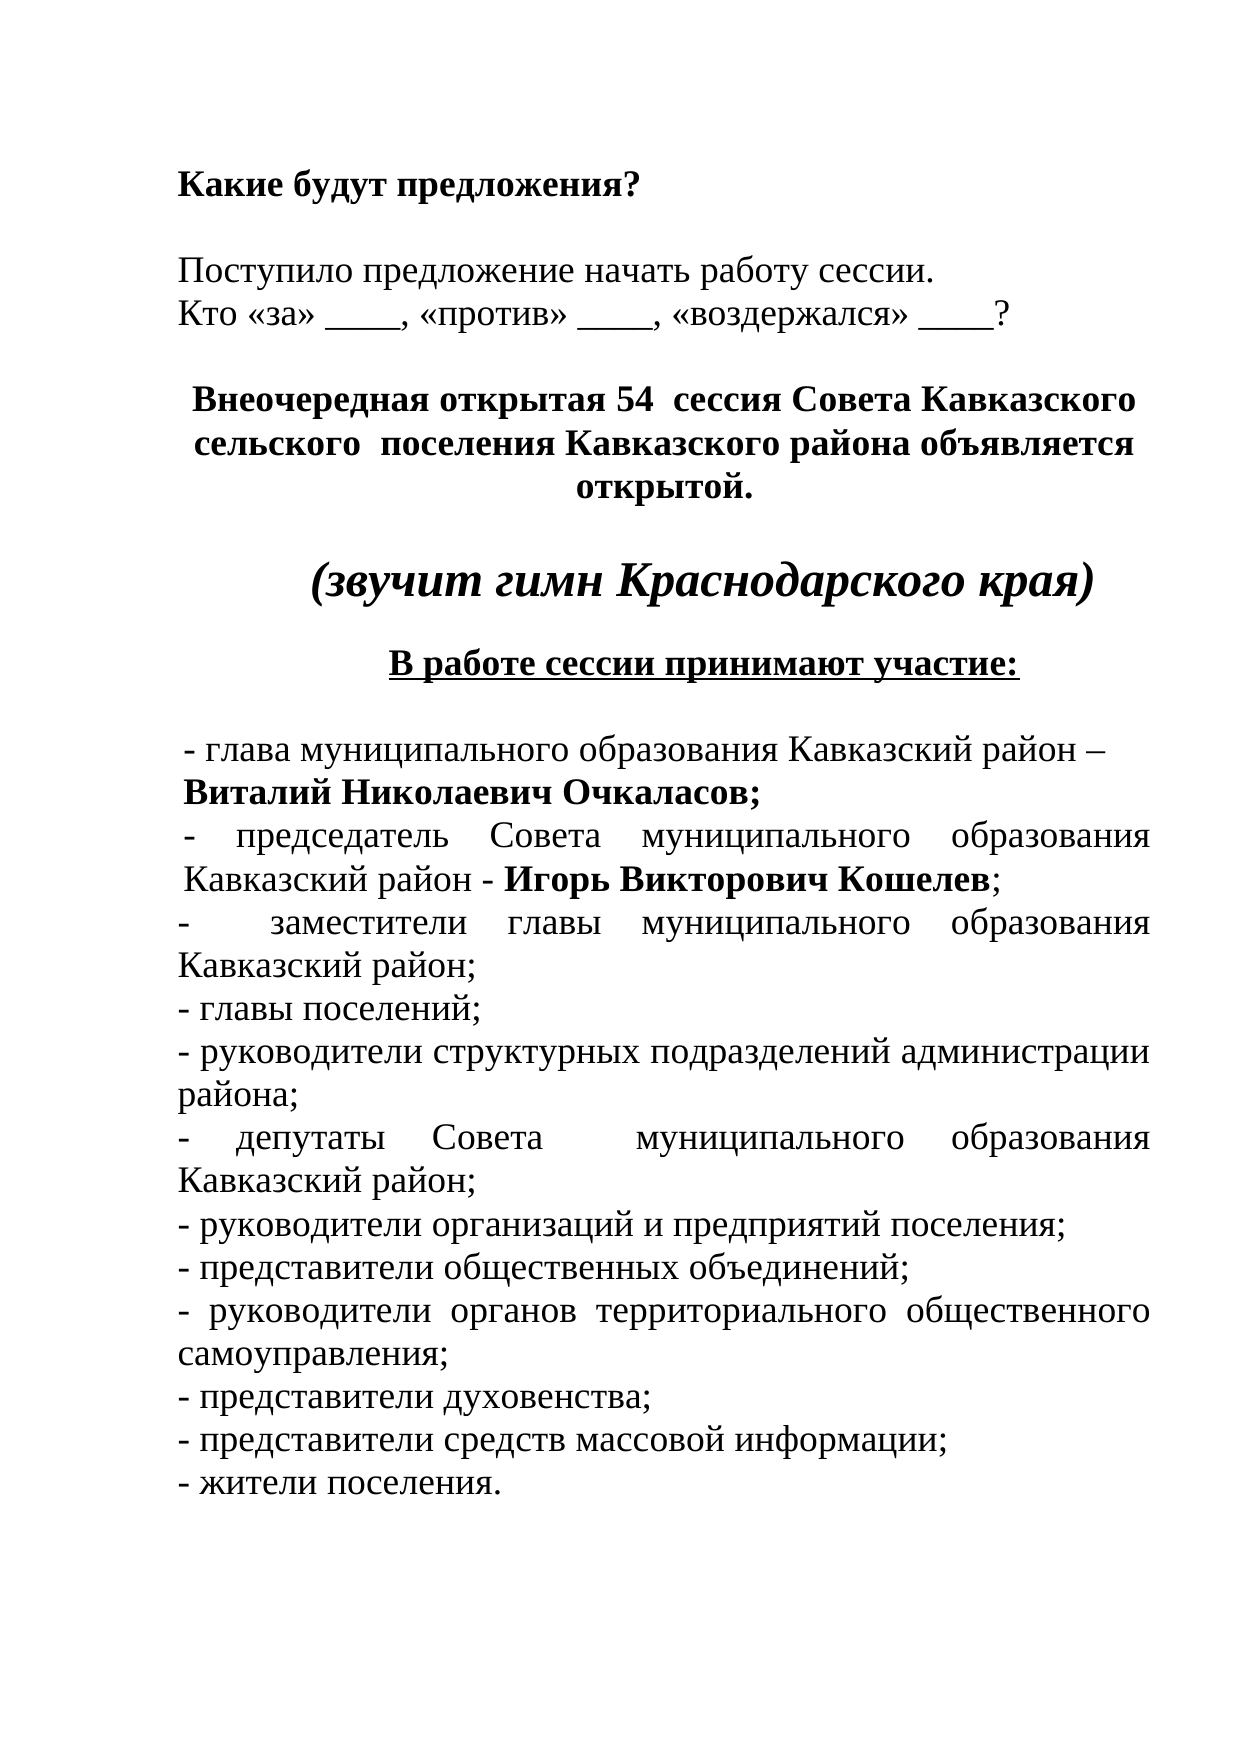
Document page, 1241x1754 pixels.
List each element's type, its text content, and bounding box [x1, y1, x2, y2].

text В работе сессии принимают участие: [183, 640, 1152, 683]
text - руководители организаций и предприятий поселения; [177, 1201, 1152, 1244]
text Поступило предложение начать работу сессии. [177, 247, 1152, 291]
text Кто «за» ____, «против» ____, «воздержался» ____? [177, 291, 1152, 334]
text - руководители структурных подразделений администрации района; [177, 1028, 1152, 1115]
text Внеочередная открытая 54 сессия Совета Кавказского сельского поселения Кавказского района объявляется открытой. [177, 377, 1152, 506]
text - главы поселений; [177, 985, 1152, 1028]
text (звучит гимн Краснодарского края) [182, 549, 1152, 607]
text - руководители органов территориального общественного самоуправления; [177, 1287, 1152, 1373]
text Виталий Николаевич Очкаласов; [183, 770, 1152, 813]
text - представители средств массовой информации; [177, 1417, 1152, 1460]
text Какие будут предложения? [177, 161, 1152, 204]
text - заместители главы муниципального образования Кавказский район; [177, 899, 1152, 985]
text - представители духовенства; [177, 1373, 1152, 1417]
text - депутаты Совета муниципального образования Кавказский район; [177, 1115, 1152, 1201]
text - жители поселения. [177, 1460, 1152, 1503]
text - председатель Совета муниципального образования Кавказский район - Игорь Викторович Кошелев; [183, 813, 1152, 899]
text - представители общественных объединений; [177, 1244, 1152, 1287]
text - глава муниципального образования Кавказский район – [183, 727, 1152, 770]
